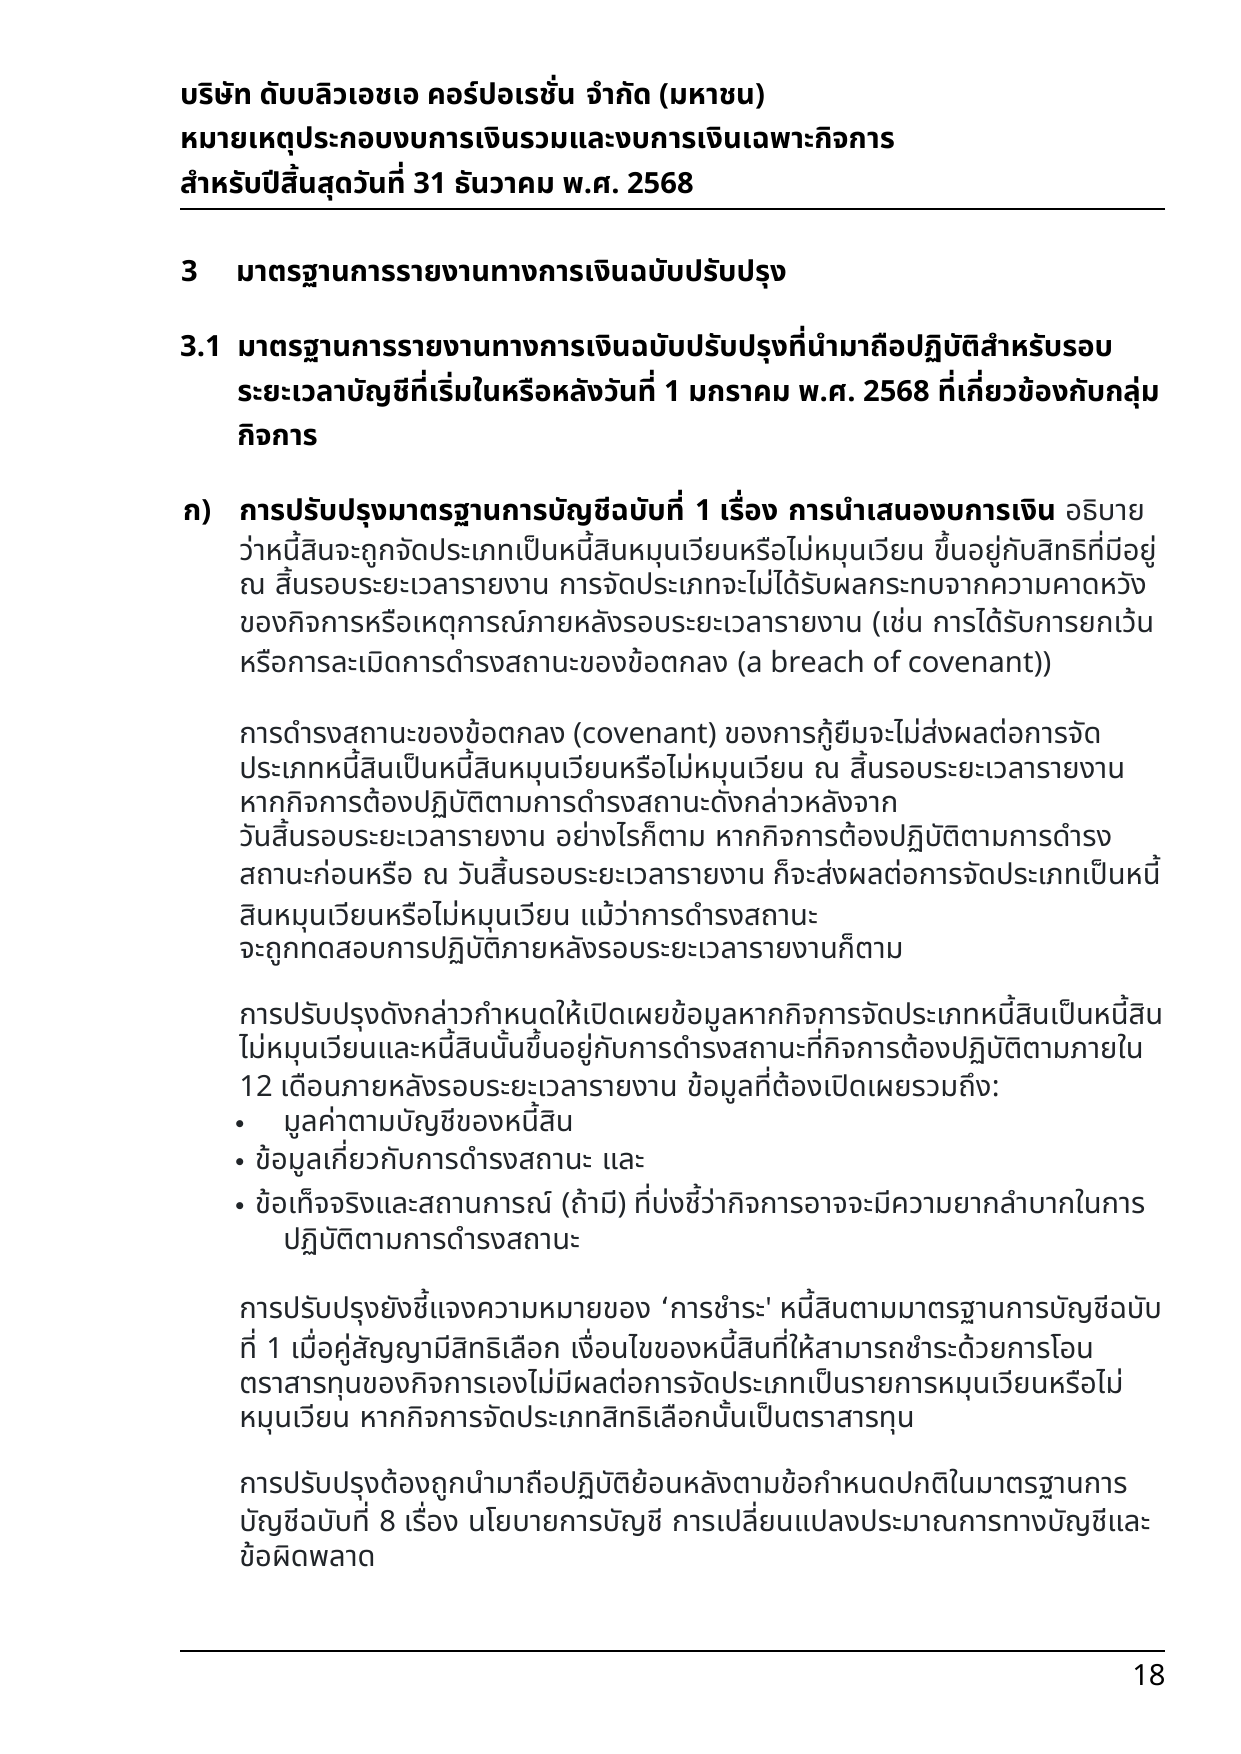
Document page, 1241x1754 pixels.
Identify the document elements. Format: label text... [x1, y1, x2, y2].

table_header 3 มาตรฐานการรายงานทางการเงินฉบับปรับปรุง [180, 250, 1164, 294]
list ข้อมูลเกี่ยวกับการดำรงสถานะ และ [236, 1138, 1165, 1183]
list การปรับปรุงยังชี้แจงความหมายของ ‘การชำระ' หนี้สินตามมาตรฐานการบัญชีฉบับที่ 1 เมื่อคู่สัญญามีสิทธิเลือก เงื่อนไขของหนี้สินที่ให้สามารถชำระด้วยการโอนตราสารทุนของกิจการเองไม่มีผลต่อการจัดประเภทเป็นรายการหมุนเวียนหรือไม่หมุนเวียน หากกิจการจัดประเภทสิทธิเลือกนั้นเป็นตราสารทุน [239, 1287, 1165, 1435]
list การปรับปรุงมาตรฐานการบัญชีฉบับที่ 1 เรื่อง การนำเสนองบการเงิน อธิบายว่าหนี้สินจะถูกจัดประเภทเป็นหนี้สินหมุนเวียนหรือไม่หมุนเวียน ขึ้นอยู่กับสิทธิที่มีอยู่ ณ สิ้นรอบระยะเวลารายงาน การจัดประเภทจะไม่ได้รับผลกระทบจากความคาดหวังของกิจการหรือเหตุการณ์ภายหลังรอบระยะเวลารายงาน (เช่น การได้รับการยกเว้นหรือการละเมิดการดำรงสถานะของข้อตกลง (a breach of covenant)) [183, 489, 1165, 681]
subtitle 3.1 มาตรฐานการรายงานทางการเงินฉบับปรับปรุงที่นำมาถือปฏิบัติสำหรับรอบระยะเวลาบัญชีที่เริ่มในหรือหลังวันที่ 1 มกราคม พ.ศ. 2568 ที่เกี่ยวข้องกับกลุ่มกิจการ [180, 326, 1165, 458]
list มูลค่าตามบัญชีของหนี้สิน [236, 1104, 1165, 1138]
text การปรับปรุงดังกล่าวกำหนดให้เปิดเผยข้อมูลหากกิจการจัดประเภทหนี้สินเป็นหนี้สินไม่หมุนเวียนและหนี้สินนั้นขึ้นอยู่กับการดำรงสถานะที่กิจการต้องปฏิบัติตามภายใน 12 เดือนภายหลังรอบระยะเวลารายงาน ข้อมูลที่ต้องเปิดเผยรวมถึง: [239, 997, 1165, 1104]
list การดำรงสถานะของข้อตกลง (covenant) ของการกู้ยืมจะไม่ส่งผลต่อการจัดประเภทหนี้สินเป็นหนี้สินหมุนเวียนหรือไม่หมุนเวียน ณ สิ้นรอบระยะเวลารายงานหากกิจการต้องปฏิบัติตามการดำรงสถานะดังกล่าวหลังจาก วันสิ้นรอบระยะเวลารายงาน อย่างไรก็ตาม หากกิจการต้องปฏิบัติตามการดำรงสถานะก่อนหรือ ณ วันสิ้นรอบระยะเวลารายงาน ก็จะส่งผลต่อการจัดประเภทเป็นหนี้สินหมุนเวียนหรือไม่หมุนเวียน แม้ว่าการดำรงสถานะ จะถูกทดสอบการปฏิบัติภายหลังรอบระยะเวลารายงานก็ตาม [239, 712, 1165, 966]
list การปรับปรุงต้องถูกนำมาถือปฏิบัติย้อนหลังตามข้อกำหนดปกติในมาตรฐานการบัญชีฉบับที่ 8 เรื่อง นโยบายการบัญชี การเปลี่ยนแปลงประมาณการทางบัญชีและข้อผิดพลาด [239, 1466, 1165, 1574]
list ข้อเท็จจริงและสถานการณ์ (ถ้ามี) ที่บ่งชี้ว่ากิจการอาจจะมีความยากลำบากในการปฏิบัติตามการดำรงสถานะ [236, 1183, 1165, 1256]
